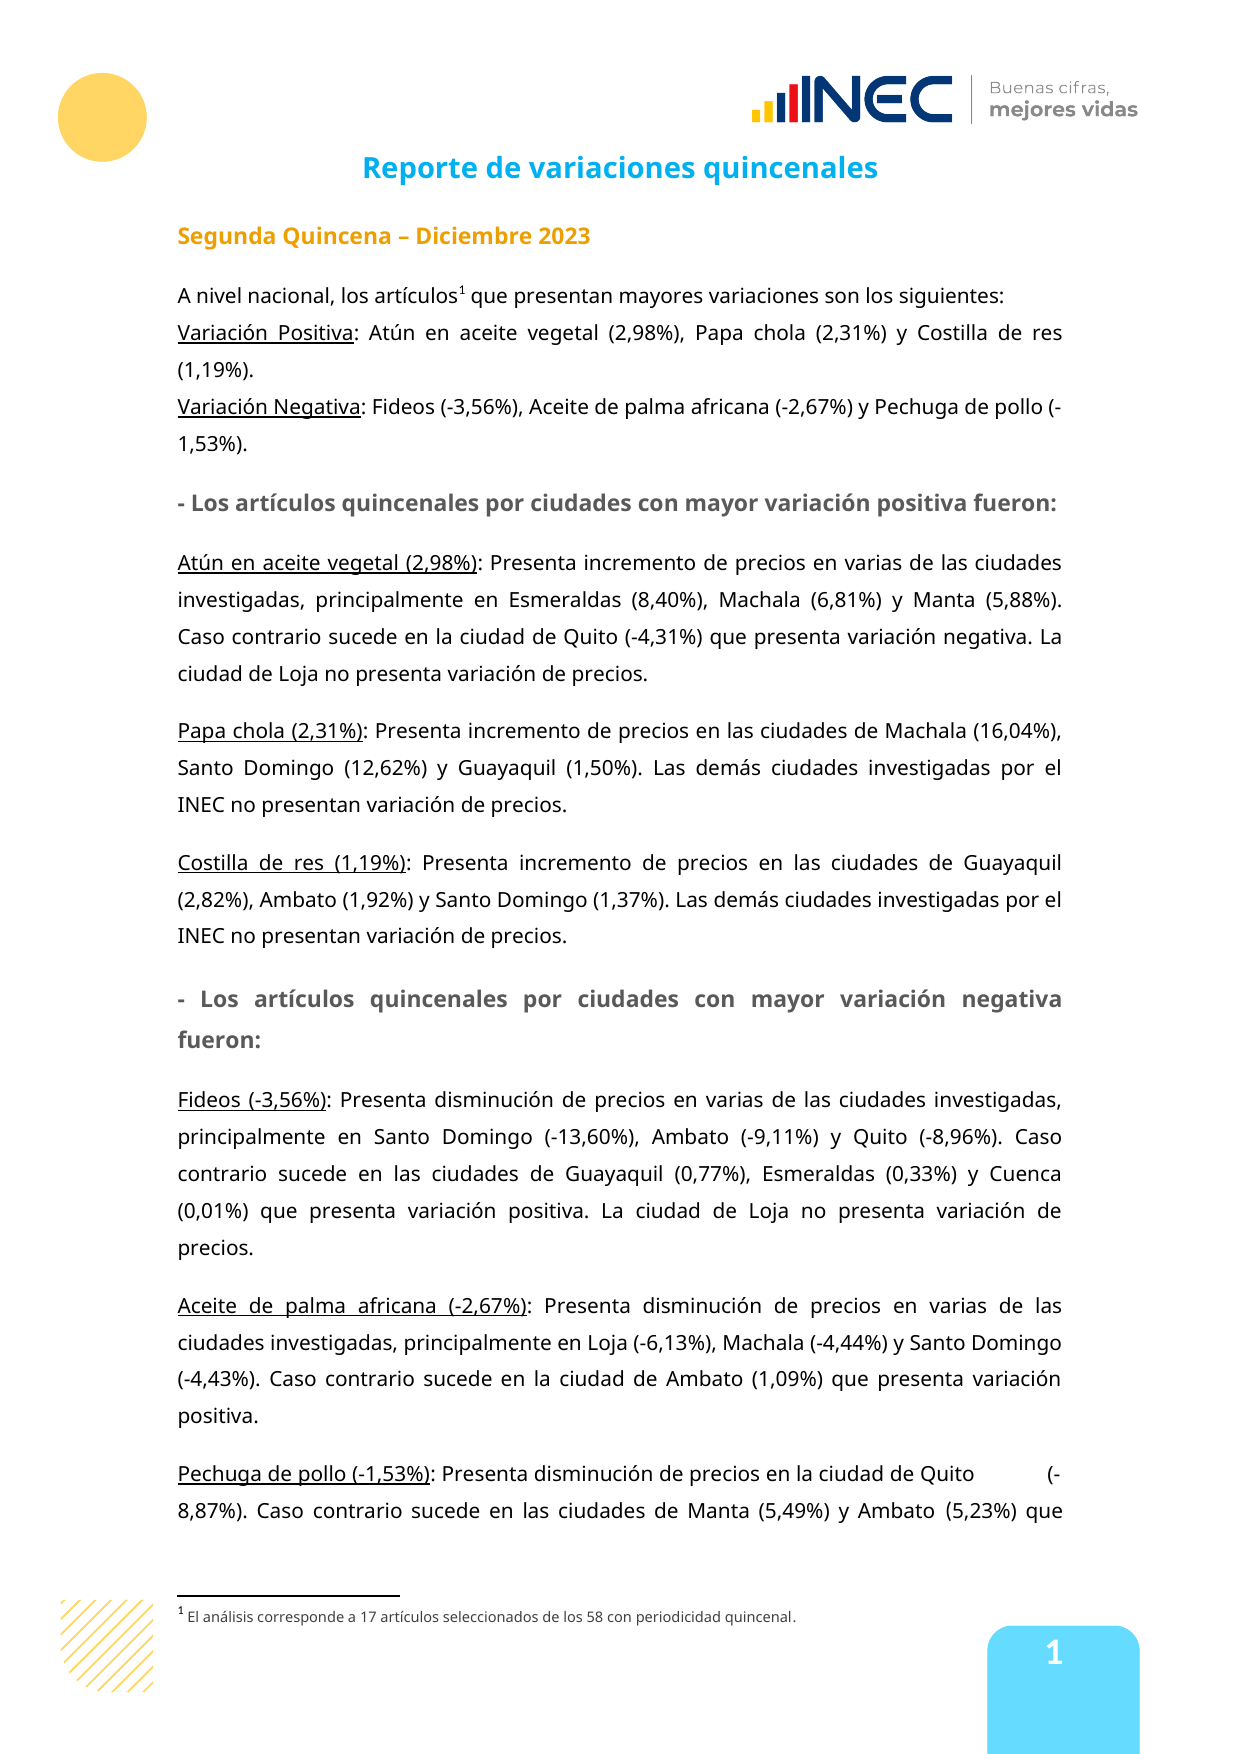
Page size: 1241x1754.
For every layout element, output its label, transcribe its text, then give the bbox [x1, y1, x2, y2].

text Reporte de variaciones quincenales [177, 147, 1063, 187]
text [177, 1459, 1063, 1524]
text Atún en aceite vegetal (2,98%): Presenta incremento de precios en varias de las ciudades investigadas, principalmente en Esmeraldas (8,40%), Machala (6,81%) y Manta (5,88%). Caso contrario sucede en la ciudad de Quito (-4,31%) que presenta variación negativa. La ciudad de Loja no presenta variación de precios. [177, 548, 1063, 687]
text - Los artículos quincenales por ciudades con mayor variación negativa fueron: [177, 983, 1063, 1055]
text A nivel nacional, los artículos que presentan mayores variaciones son los siguientes: [177, 281, 1063, 310]
text Aceite de palma africana (-2,67%): Presenta disminución de precios en varias de las ciudades investigadas, principalmente en Loja (-6,13%), Machala (-4,44%) y Santo Domingo (-4,43%). Caso contrario sucede en la ciudad de Ambato (1,09%) que presenta variación positiva. [177, 1291, 1063, 1430]
text - Los artículos quincenales por ciudades con mayor variación positiva fueron: [177, 487, 1063, 518]
picture [3, 5, 1241, 1754]
text Variación Negativa: Fideos (-3,56%), Aceite de palma africana (-2,67%) y Pechuga de pollo (-1,53%). [177, 392, 1063, 457]
text Costilla de res (1,19%): Presenta incremento de precios en las ciudades de Guayaquil (2,82%), Ambato (1,92%) y Santo Domingo (1,37%). Las demás ciudades investigadas por el INEC no presentan variación de precios. [177, 848, 1063, 950]
text Fideos (-3,56%): Presenta disminución de precios en varias de las ciudades investigadas, principalmente en Santo Domingo (-13,60%), Ambato (-9,11%) y Quito (-8,96%). Caso contrario sucede en las ciudades de Guayaquil (0,77%), Esmeraldas (0,33%) y Cuenca (0,01%) que presenta variación positiva. La ciudad de Loja no presenta variación de precios. [177, 1086, 1063, 1261]
text Segunda Quincena – Diciembre 2023 [177, 220, 1063, 251]
text Papa chola (2,31%): Presenta incremento de precios en las ciudades de Machala (16,04%), Santo Domingo (12,62%) y Guayaquil (1,50%). Las demás ciudades investigadas por el INEC no presentan variación de precios. [177, 716, 1063, 818]
text Variación Positiva: Atún en aceite vegetal (2,98%), Papa chola (2,31%) y Costilla de res (1,19%). [177, 318, 1063, 383]
